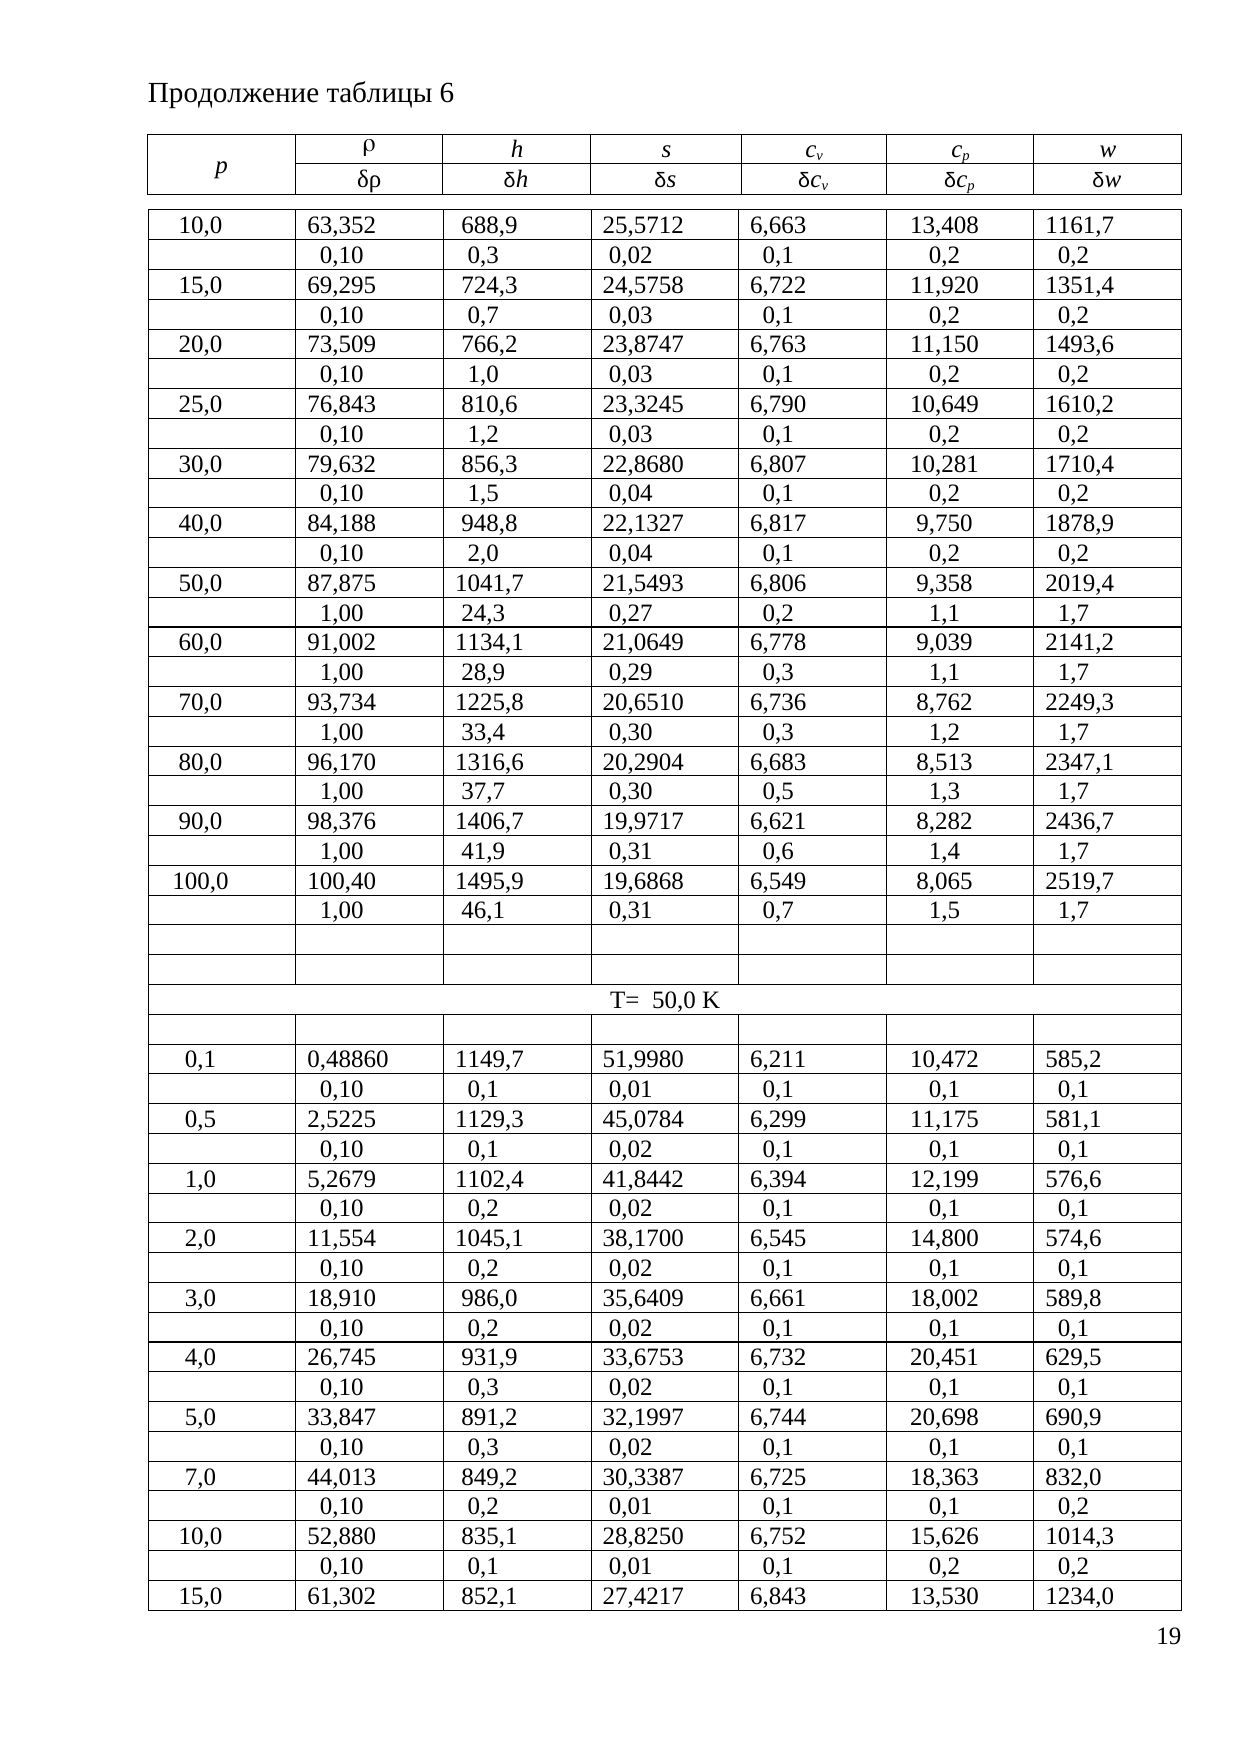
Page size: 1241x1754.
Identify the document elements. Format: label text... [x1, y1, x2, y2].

table_cell 69,295 [296, 270, 443, 299]
table_cell 13,530 [887, 1581, 1033, 1609]
table_cell 1,00 [296, 717, 443, 746]
table_cell 61,302 [296, 1581, 443, 1609]
table_cell 0,1 [887, 1432, 1033, 1461]
table_cell 10,472 [887, 1045, 1033, 1073]
table_cell 0,1 [887, 1253, 1033, 1282]
table_cell [887, 925, 1033, 954]
table_cell 5,2679 [296, 1164, 443, 1192]
table_cell [444, 1015, 591, 1043]
table_cell 25,0 [149, 389, 295, 418]
table_cell 0,1 [887, 1491, 1033, 1520]
table_cell 0,10 [296, 1372, 443, 1401]
table_cell 0,1 [739, 1194, 886, 1222]
table_cell 44,013 [296, 1462, 443, 1490]
table_cell [444, 955, 591, 984]
table_cell 0,10 [296, 538, 443, 567]
table_cell 1,0 [149, 1164, 295, 1192]
table_cell [149, 1372, 295, 1401]
table_cell 32,1997 [592, 1402, 738, 1431]
table_cell 0,1 [739, 1551, 886, 1580]
table_cell 0,1 [739, 1372, 886, 1401]
table_cell 0,1 [149, 1045, 295, 1073]
table_cell 0,2 [1034, 300, 1181, 328]
table_cell 1129,3 [444, 1104, 591, 1133]
table_cell 10,0 [149, 210, 295, 239]
table_cell 849,2 [444, 1462, 591, 1490]
table_cell [592, 1015, 738, 1043]
table_cell 1149,7 [444, 1045, 591, 1073]
table_cell 1,1 [887, 657, 1033, 686]
table_cell 0,02 [592, 1372, 738, 1401]
table_cell 0,10 [296, 1134, 443, 1163]
table_cell 2347,1 [1034, 747, 1181, 775]
table_cell 1,2 [887, 717, 1033, 746]
table_cell 76,843 [296, 389, 443, 418]
table_cell 0,2 [444, 1491, 591, 1520]
table_cell 0,01 [592, 1491, 738, 1520]
table_cell 0,2 [887, 359, 1033, 388]
table_cell 581,1 [1034, 1104, 1181, 1133]
table_cell 41,8442 [592, 1164, 738, 1192]
table_cell 1,0 [444, 359, 591, 388]
table_cell [149, 240, 295, 269]
table_cell 1710,4 [1034, 449, 1181, 477]
table_cell 0,27 [592, 598, 738, 626]
table_cell 10,649 [887, 389, 1033, 418]
table_cell 0,5 [149, 1104, 295, 1133]
table_cell 0,1 [739, 359, 886, 388]
table_cell 1,7 [1034, 717, 1181, 746]
table_cell 6,722 [739, 270, 886, 299]
table_cell 1,4 [887, 836, 1033, 865]
table_cell 24,3 [444, 598, 591, 626]
table_cell [149, 776, 295, 805]
table_cell 2,5225 [296, 1104, 443, 1133]
table_cell 8,065 [887, 866, 1033, 894]
table_cell 6,817 [739, 508, 886, 537]
table_cell 6,661 [739, 1283, 886, 1312]
table_cell 6,394 [739, 1164, 886, 1192]
table_cell 7,0 [149, 1462, 295, 1490]
table_cell 6,545 [739, 1223, 886, 1252]
table_cell 20,451 [887, 1343, 1033, 1371]
table_cell 835,1 [444, 1521, 591, 1550]
table_cell 1102,4 [444, 1164, 591, 1192]
table_cell 1493,6 [1034, 330, 1181, 358]
table_cell 589,8 [1034, 1283, 1181, 1312]
table_cell 0,1 [739, 240, 886, 269]
table_cell 1,00 [296, 896, 443, 924]
table_cell 0,2 [1034, 419, 1181, 448]
table_cell [149, 1432, 295, 1461]
table_cell 20,6510 [592, 687, 738, 716]
table_cell 60,0 [149, 628, 295, 656]
table_cell 688,9 [444, 210, 591, 239]
table_cell 11,150 [887, 330, 1033, 358]
table_cell 1,2 [444, 419, 591, 448]
table_cell 629,5 [1034, 1343, 1181, 1371]
table_cell 20,2904 [592, 747, 738, 775]
table_cell 0,2 [1034, 359, 1181, 388]
table_cell 1161,7 [1034, 210, 1181, 239]
table_cell 0,10 [296, 1074, 443, 1103]
table_cell 98,376 [296, 806, 443, 835]
table_cell 100,0 [149, 866, 295, 894]
table_cell 1045,1 [444, 1223, 591, 1252]
table_cell 1610,2 [1034, 389, 1181, 418]
table_cell 6,790 [739, 389, 886, 418]
table_cell [444, 925, 591, 954]
table_cell 79,632 [296, 449, 443, 477]
table_cell 0,2 [887, 538, 1033, 567]
table_cell 0,10 [296, 300, 443, 328]
table_cell 33,847 [296, 1402, 443, 1431]
table_cell 0,1 [887, 1372, 1033, 1401]
table_cell 9,039 [887, 628, 1033, 656]
table_cell 80,0 [149, 747, 295, 775]
table_cell [149, 1134, 295, 1163]
table_cell 14,800 [887, 1223, 1033, 1252]
table_cell 19,6868 [592, 866, 738, 894]
table_cell 0,30 [592, 717, 738, 746]
table_cell 1351,4 [1034, 270, 1181, 299]
table_cell 10,281 [887, 449, 1033, 477]
table_cell 0,2 [887, 479, 1033, 507]
table_cell 1,7 [1034, 896, 1181, 924]
table_cell 2,0 [149, 1223, 295, 1252]
table_cell 0,02 [592, 1432, 738, 1461]
table_cell 100,40 [296, 866, 443, 894]
table_cell 0,3 [739, 717, 886, 746]
table_cell 6,807 [739, 449, 886, 477]
table_cell [1034, 925, 1181, 954]
table_cell 1,7 [1034, 598, 1181, 626]
table_cell 96,170 [296, 747, 443, 775]
table_cell 0,02 [592, 1313, 738, 1341]
table_cell 3,0 [149, 1283, 295, 1312]
table_cell 0,31 [592, 896, 738, 924]
table_cell 1,7 [1034, 776, 1181, 805]
table_cell [149, 359, 295, 388]
table_cell 1878,9 [1034, 508, 1181, 537]
table_cell [149, 657, 295, 686]
table_cell 40,0 [149, 508, 295, 537]
table_cell 2,0 [444, 538, 591, 567]
table_cell 0,02 [592, 1253, 738, 1282]
table_cell 2436,7 [1034, 806, 1181, 835]
table_cell [296, 925, 443, 954]
table_cell 0,1 [739, 1074, 886, 1103]
table_cell 0,1 [1034, 1253, 1181, 1282]
table_cell 15,0 [149, 270, 295, 299]
table_cell 1014,3 [1034, 1521, 1181, 1550]
table_cell 6,778 [739, 628, 886, 656]
table_cell 0,03 [592, 300, 738, 328]
table_cell 35,6409 [592, 1283, 738, 1312]
table_cell 90,0 [149, 806, 295, 835]
table_cell 766,2 [444, 330, 591, 358]
table_cell 585,2 [1034, 1045, 1181, 1073]
table_cell 0,7 [739, 896, 886, 924]
table_cell [149, 1551, 295, 1580]
table_cell 0,2 [444, 1313, 591, 1341]
table_cell 0,31 [592, 836, 738, 865]
table_cell 0,1 [1034, 1194, 1181, 1222]
table_cell 832,0 [1034, 1462, 1181, 1490]
table_cell 6,299 [739, 1104, 886, 1133]
table_cell 0,04 [592, 479, 738, 507]
table_cell 0,1 [739, 1491, 886, 1520]
table_cell 1,00 [296, 598, 443, 626]
table_cell 948,8 [444, 508, 591, 537]
table_cell 1,5 [444, 479, 591, 507]
table_cell 6,732 [739, 1343, 886, 1371]
table_cell 0,1 [887, 1074, 1033, 1103]
table_cell [296, 1015, 443, 1043]
table_cell 12,199 [887, 1164, 1033, 1192]
table_cell 1,3 [887, 776, 1033, 805]
table_cell [592, 925, 738, 954]
table_cell [149, 1253, 295, 1282]
table_cell 0,2 [444, 1194, 591, 1222]
table_cell 4,0 [149, 1343, 295, 1371]
table_cell 1,7 [1034, 836, 1181, 865]
table_cell 13,408 [887, 210, 1033, 239]
table_cell 0,3 [739, 657, 886, 686]
table_cell [739, 955, 886, 984]
table_cell 1,00 [296, 836, 443, 865]
table_cell 46,1 [444, 896, 591, 924]
table_cell 0,2 [1034, 1551, 1181, 1580]
table_cell 37,7 [444, 776, 591, 805]
table_cell 6,549 [739, 866, 886, 894]
table_cell 33,4 [444, 717, 591, 746]
table_cell 19,9717 [592, 806, 738, 835]
table_cell 93,734 [296, 687, 443, 716]
table_cell 0,10 [296, 1432, 443, 1461]
table_cell 0,10 [296, 1313, 443, 1341]
table_cell 6,843 [739, 1581, 886, 1609]
table_cell 0,04 [592, 538, 738, 567]
table_cell 1,00 [296, 776, 443, 805]
table_cell 0,1 [739, 1253, 886, 1282]
table_cell 22,1327 [592, 508, 738, 537]
table_cell 15,0 [149, 1581, 295, 1609]
table_cell 28,9 [444, 657, 591, 686]
table_cell 84,188 [296, 508, 443, 537]
table_cell 6,211 [739, 1045, 886, 1073]
table_cell 0,1 [1034, 1074, 1181, 1103]
table_cell 87,875 [296, 568, 443, 597]
table_cell 22,8680 [592, 449, 738, 477]
table_cell 30,0 [149, 449, 295, 477]
table_cell [149, 479, 295, 507]
table_cell [149, 925, 295, 954]
table_cell 11,554 [296, 1223, 443, 1252]
table_cell 1,5 [887, 896, 1033, 924]
table_cell 0,2 [444, 1253, 591, 1282]
table_cell [739, 925, 886, 954]
table_cell 0,10 [296, 1253, 443, 1282]
table_cell 6,621 [739, 806, 886, 835]
table_cell 0,02 [592, 1134, 738, 1163]
table_cell 1,7 [1034, 657, 1181, 686]
table_cell 1316,6 [444, 747, 591, 775]
table_cell 0,6 [739, 836, 886, 865]
table_cell 0,2 [887, 419, 1033, 448]
table_cell 6,683 [739, 747, 886, 775]
table_cell 6,744 [739, 1402, 886, 1431]
table_cell 6,763 [739, 330, 886, 358]
table_cell 0,3 [444, 1432, 591, 1461]
table_cell [149, 300, 295, 328]
table_cell [1034, 955, 1181, 984]
table_cell 27,4217 [592, 1581, 738, 1609]
table_cell 0,1 [444, 1551, 591, 1580]
table_cell 1495,9 [444, 866, 591, 894]
table_cell 891,2 [444, 1402, 591, 1431]
table_cell 52,880 [296, 1521, 443, 1550]
table_cell 0,7 [444, 300, 591, 328]
table_cell 28,8250 [592, 1521, 738, 1550]
table_cell 8,282 [887, 806, 1033, 835]
table_cell 6,736 [739, 687, 886, 716]
table_cell 38,1700 [592, 1223, 738, 1252]
table_cell 1134,1 [444, 628, 591, 656]
table_cell 21,5493 [592, 568, 738, 597]
table_cell 0,2 [1034, 1491, 1181, 1520]
table_cell T= 50,0 K [149, 985, 1181, 1014]
table_cell 0,2 [887, 1551, 1033, 1580]
table_cell [887, 955, 1033, 984]
table_cell 0,2 [1034, 240, 1181, 269]
table_cell 1234,0 [1034, 1581, 1181, 1609]
table_cell 0,29 [592, 657, 738, 686]
table_cell 1041,7 [444, 568, 591, 597]
table_cell 0,1 [1034, 1372, 1181, 1401]
table_cell [149, 896, 295, 924]
table_cell 9,358 [887, 568, 1033, 597]
table_cell 0,1 [444, 1134, 591, 1163]
table_cell 0,01 [592, 1551, 738, 1580]
table_cell 20,0 [149, 330, 295, 358]
table_cell 8,513 [887, 747, 1033, 775]
table_cell 0,1 [739, 479, 886, 507]
table_cell 0,10 [296, 240, 443, 269]
table_cell 51,9980 [592, 1045, 738, 1073]
table_cell 852,1 [444, 1581, 591, 1609]
table_cell 0,10 [296, 419, 443, 448]
table_cell 0,48860 [296, 1045, 443, 1073]
table_cell 24,5758 [592, 270, 738, 299]
table_cell [149, 1313, 295, 1341]
table_cell 18,363 [887, 1462, 1033, 1490]
table_cell 2519,7 [1034, 866, 1181, 894]
table_cell 0,1 [739, 538, 886, 567]
table_cell 10,0 [149, 1521, 295, 1550]
table_cell 15,626 [887, 1521, 1033, 1550]
table_cell [592, 955, 738, 984]
table_cell 18,910 [296, 1283, 443, 1312]
table_cell 9,750 [887, 508, 1033, 537]
table_cell 0,10 [296, 1491, 443, 1520]
table_cell 26,745 [296, 1343, 443, 1371]
table_cell 23,8747 [592, 330, 738, 358]
table_cell 11,920 [887, 270, 1033, 299]
table_cell 1406,7 [444, 806, 591, 835]
table_cell 0,3 [444, 240, 591, 269]
table_cell 70,0 [149, 687, 295, 716]
table_cell 0,1 [739, 419, 886, 448]
table_cell [149, 1074, 295, 1103]
table_cell 0,30 [592, 776, 738, 805]
table_cell 2141,2 [1034, 628, 1181, 656]
table_cell 0,1 [739, 1134, 886, 1163]
table_cell [149, 836, 295, 865]
table_cell [149, 419, 295, 448]
table_cell 45,0784 [592, 1104, 738, 1133]
table_cell 576,6 [1034, 1164, 1181, 1192]
table_cell 0,1 [739, 1313, 886, 1341]
table_cell 1,00 [296, 657, 443, 686]
table_cell [887, 1015, 1033, 1043]
table_cell [149, 598, 295, 626]
table_cell 0,10 [296, 359, 443, 388]
table_cell 0,2 [1034, 538, 1181, 567]
table_cell [149, 955, 295, 984]
table_cell 0,1 [887, 1313, 1033, 1341]
table_cell 0,1 [739, 1432, 886, 1461]
table_cell 6,725 [739, 1462, 886, 1490]
table_cell [296, 955, 443, 984]
table_cell 0,1 [1034, 1134, 1181, 1163]
table_cell 6,806 [739, 568, 886, 597]
table_cell 0,1 [1034, 1313, 1181, 1341]
table_cell 6,663 [739, 210, 886, 239]
table_cell 0,02 [592, 240, 738, 269]
table_cell 20,698 [887, 1402, 1033, 1431]
table_cell 0,2 [1034, 479, 1181, 507]
table_cell [149, 1194, 295, 1222]
table_cell 30,3387 [592, 1462, 738, 1490]
table_cell 0,03 [592, 419, 738, 448]
table_cell 0,10 [296, 1194, 443, 1222]
table_cell [149, 717, 295, 746]
table_cell 0,03 [592, 359, 738, 388]
table_cell 574,6 [1034, 1223, 1181, 1252]
table_cell [739, 1015, 886, 1043]
table_cell 986,0 [444, 1283, 591, 1312]
table_cell 856,3 [444, 449, 591, 477]
table_cell 0,3 [444, 1372, 591, 1401]
table_cell 41,9 [444, 836, 591, 865]
table_cell 690,9 [1034, 1402, 1181, 1431]
table_cell 50,0 [149, 568, 295, 597]
table_cell 11,175 [887, 1104, 1033, 1133]
table_cell 0,5 [739, 776, 886, 805]
table_cell 0,1 [444, 1074, 591, 1103]
table_cell 724,3 [444, 270, 591, 299]
table_cell 0,1 [739, 300, 886, 328]
table_cell 0,2 [887, 300, 1033, 328]
table_cell 2019,4 [1034, 568, 1181, 597]
table_cell 0,1 [887, 1194, 1033, 1222]
table_cell 1,1 [887, 598, 1033, 626]
table_cell 18,002 [887, 1283, 1033, 1312]
table_cell 6,752 [739, 1521, 886, 1550]
table_cell 33,6753 [592, 1343, 738, 1371]
table_cell 5,0 [149, 1402, 295, 1431]
table_cell 0,1 [887, 1134, 1033, 1163]
table_cell 0,1 [1034, 1432, 1181, 1461]
table_cell 21,0649 [592, 628, 738, 656]
table_cell 1225,8 [444, 687, 591, 716]
table_cell 63,352 [296, 210, 443, 239]
table_cell 25,5712 [592, 210, 738, 239]
table_cell 0,2 [739, 598, 886, 626]
table_cell 810,6 [444, 389, 591, 418]
table_cell 8,762 [887, 687, 1033, 716]
table_cell 0,02 [592, 1194, 738, 1222]
table_cell 23,3245 [592, 389, 738, 418]
table_cell [149, 1015, 295, 1043]
table_cell [149, 1491, 295, 1520]
table_cell 0,10 [296, 1551, 443, 1580]
table_cell 931,9 [444, 1343, 591, 1371]
table_cell 2249,3 [1034, 687, 1181, 716]
table_cell 91,002 [296, 628, 443, 656]
table_cell 73,509 [296, 330, 443, 358]
table_cell [149, 538, 295, 567]
table_cell 0,2 [887, 240, 1033, 269]
table_cell [1034, 1015, 1181, 1043]
table_cell 0,10 [296, 479, 443, 507]
table_cell 0,01 [592, 1074, 738, 1103]
